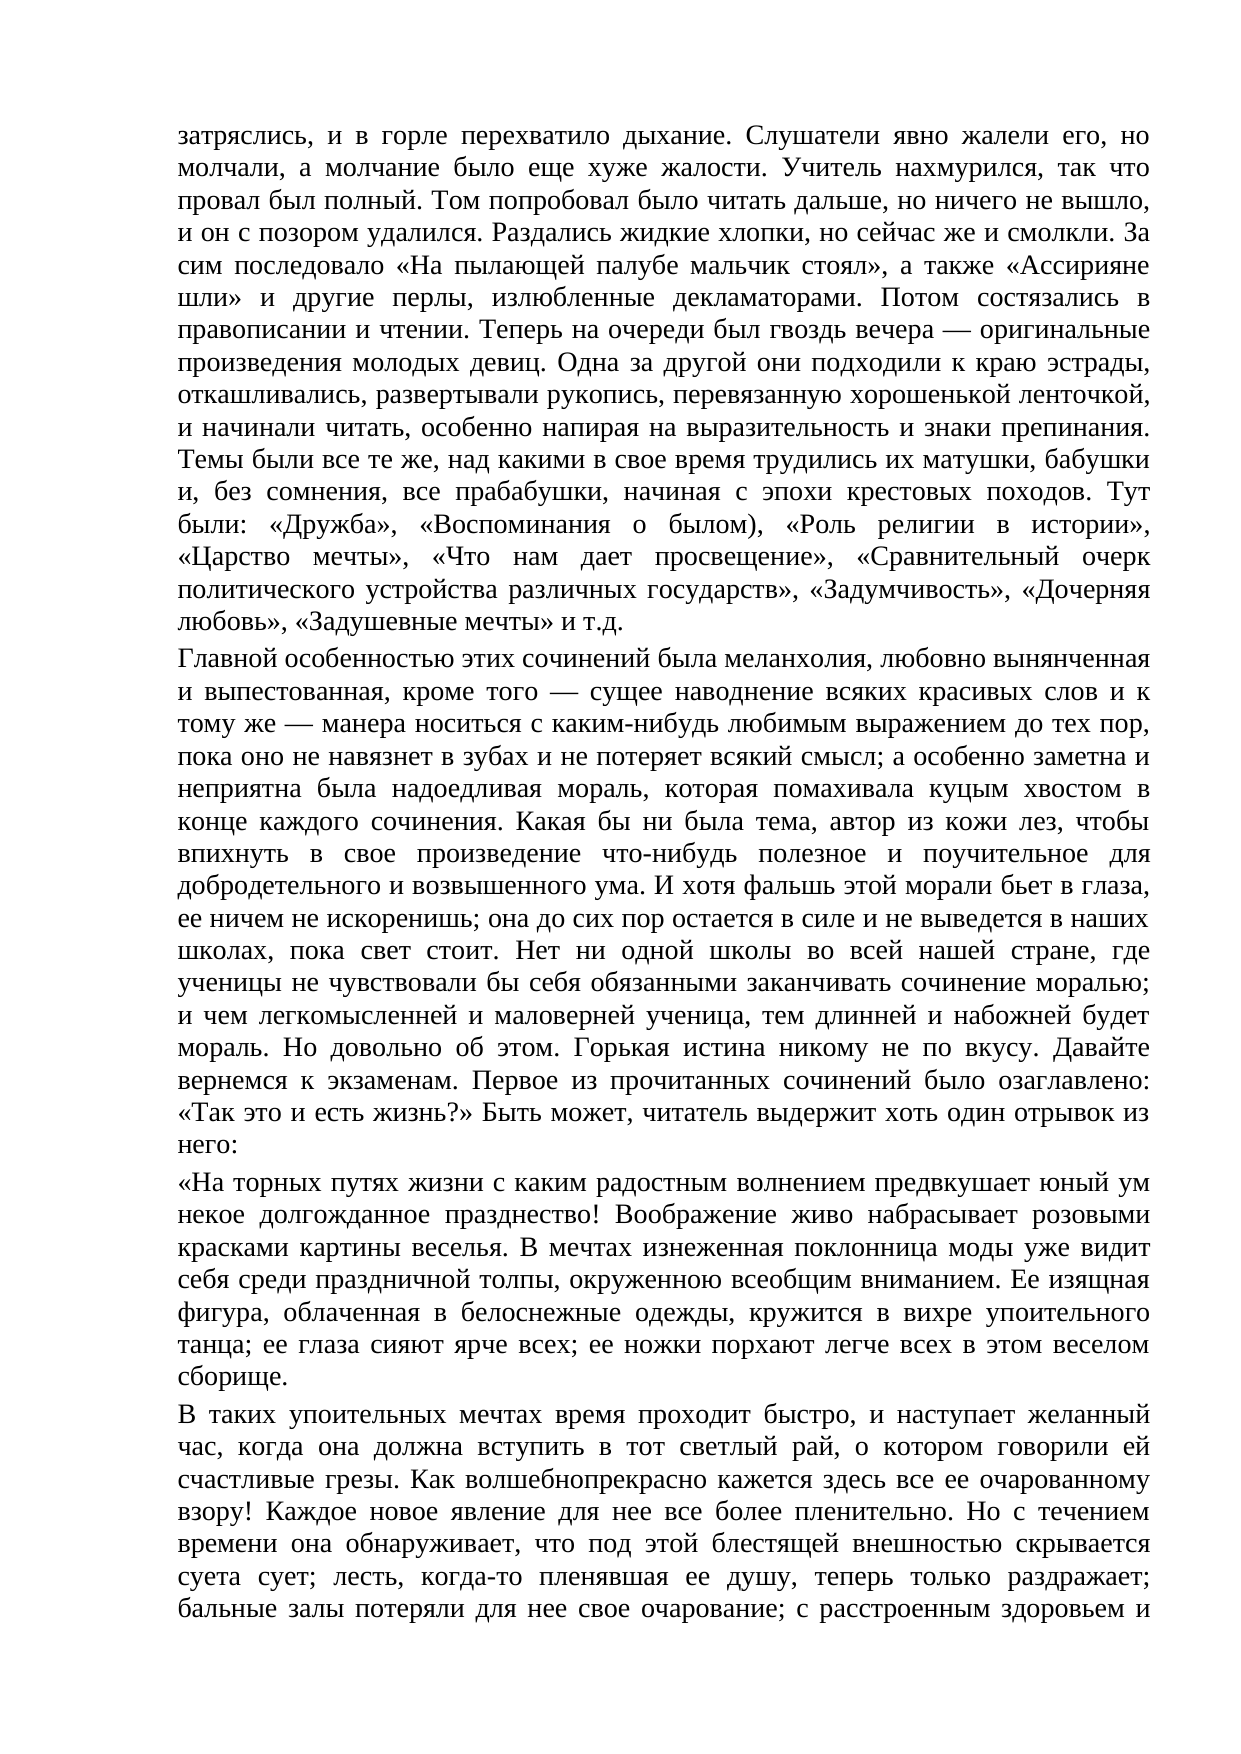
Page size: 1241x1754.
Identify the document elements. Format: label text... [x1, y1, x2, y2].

text Главной особенностью этих сочинений была меланхолия, любовно вынянченная и выпестованная, кроме того — сущее наводнение всяких красивых слов и к тому же — манера носиться с каким-нибудь любимым выражением до тех пор, пока оно не навязнет в зубах и не потеряет всякий смысл; а особенно заметна и неприятна была надоедливая мораль, которая помахивала куцым хвостом в конце каждого сочинения. Какая бы ни была тема, автор из кожи лез, чтобы впихнуть в свое произведение что-нибудь полезное и поучительное для добродетельного и возвышенного ума. И хотя фальшь этой морали бьет в глаза, ее ничем не искоренишь; она до сих пор остается в силе и не выведется в наших школах, пока свет стоит. Нет ни одной школы во всей нашей стране, где ученицы не чувствовали бы себя обязанными заканчивать сочинение моралью; и чем легкомысленней и маловерней ученица, тем длинней и набожней будет мораль. Но довольно об этом. Горькая истина никому не по вкусу. Давайте вернемся к экзаменам. Первое из прочитанных сочинений было озаглавлено: «Так это и есть жизнь?» Быть может, читатель выдержит хоть один отрывок из него: [177, 642, 1152, 1160]
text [177, 1397, 1152, 1624]
text «На торных путях жизни с каким радостным волнением предвкушает юный ум некое долгожданное празднество! Воображение живо набрасывает розовыми красками картины веселья. В мечтах изнеженная поклонница моды уже видит себя среди праздничной толпы, окруженною всеобщим вниманием. Ее изящная фигура, облаченная в белоснежные одежды, кружится в вихре упоительного танца; ее глаза сияют ярче всех; ее ножки порхают легче всех в этом веселом сборище. [177, 1165, 1152, 1392]
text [177, 118, 1152, 636]
